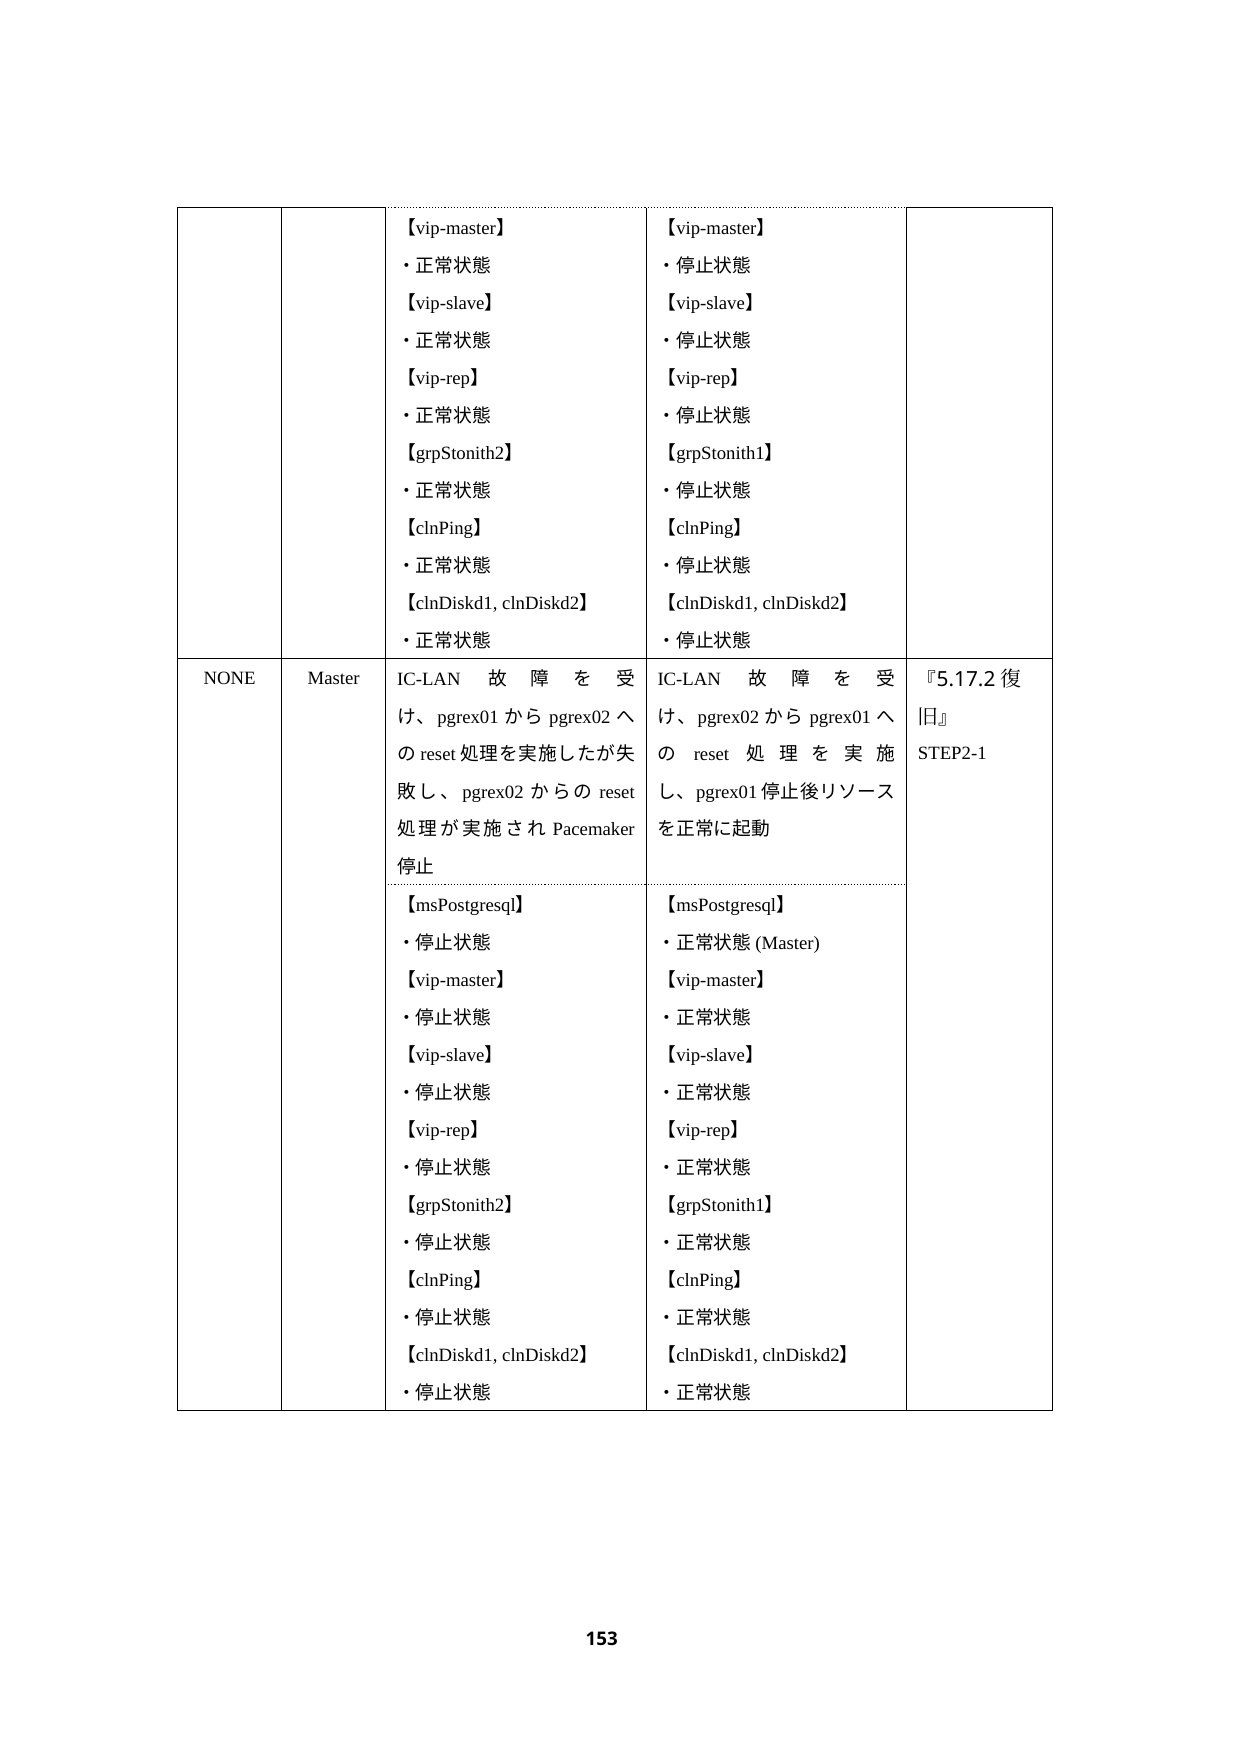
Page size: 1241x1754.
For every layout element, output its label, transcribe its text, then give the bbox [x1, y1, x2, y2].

table_cell 【msPostgresql】 ・正常状態 (Master) 【vip-master】 ・正常状態 【vip-slave】 ・正常状態 【vip-rep】 ・正常状態 【grpStonith1】 ・正常状態 【clnPing】 ・正常状態 【clnDiskd1, clnDiskd2】 ・正常状態 [647, 884, 906, 1410]
table_cell IC-LAN故障を受け、pgrex02からpgrex01へのreset処理を実施し、pgrex01停止後リソースを正常に起動 [647, 659, 906, 884]
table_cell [386, 207, 646, 658]
table_cell IC-LAN故障を受け、pgrex01からpgrex02へのreset処理を実施したが失敗し、pgrex02からのreset処理が実施されPacemaker停止 [386, 659, 646, 884]
table_cell 『5.17.2 復旧』 STEP2-1 [907, 659, 1052, 1410]
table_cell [647, 207, 906, 658]
table_cell Master [282, 659, 385, 1410]
table_cell 【msPostgresql】 ・停止状態 【vip-master】 ・停止状態 【vip-slave】 ・停止状態 【vip-rep】 ・停止状態 【grpStonith2】 ・停止状態 【clnPing】 ・停止状態 【clnDiskd1, clnDiskd2】 ・停止状態 [386, 884, 646, 1410]
table_cell NONE [178, 659, 281, 1410]
